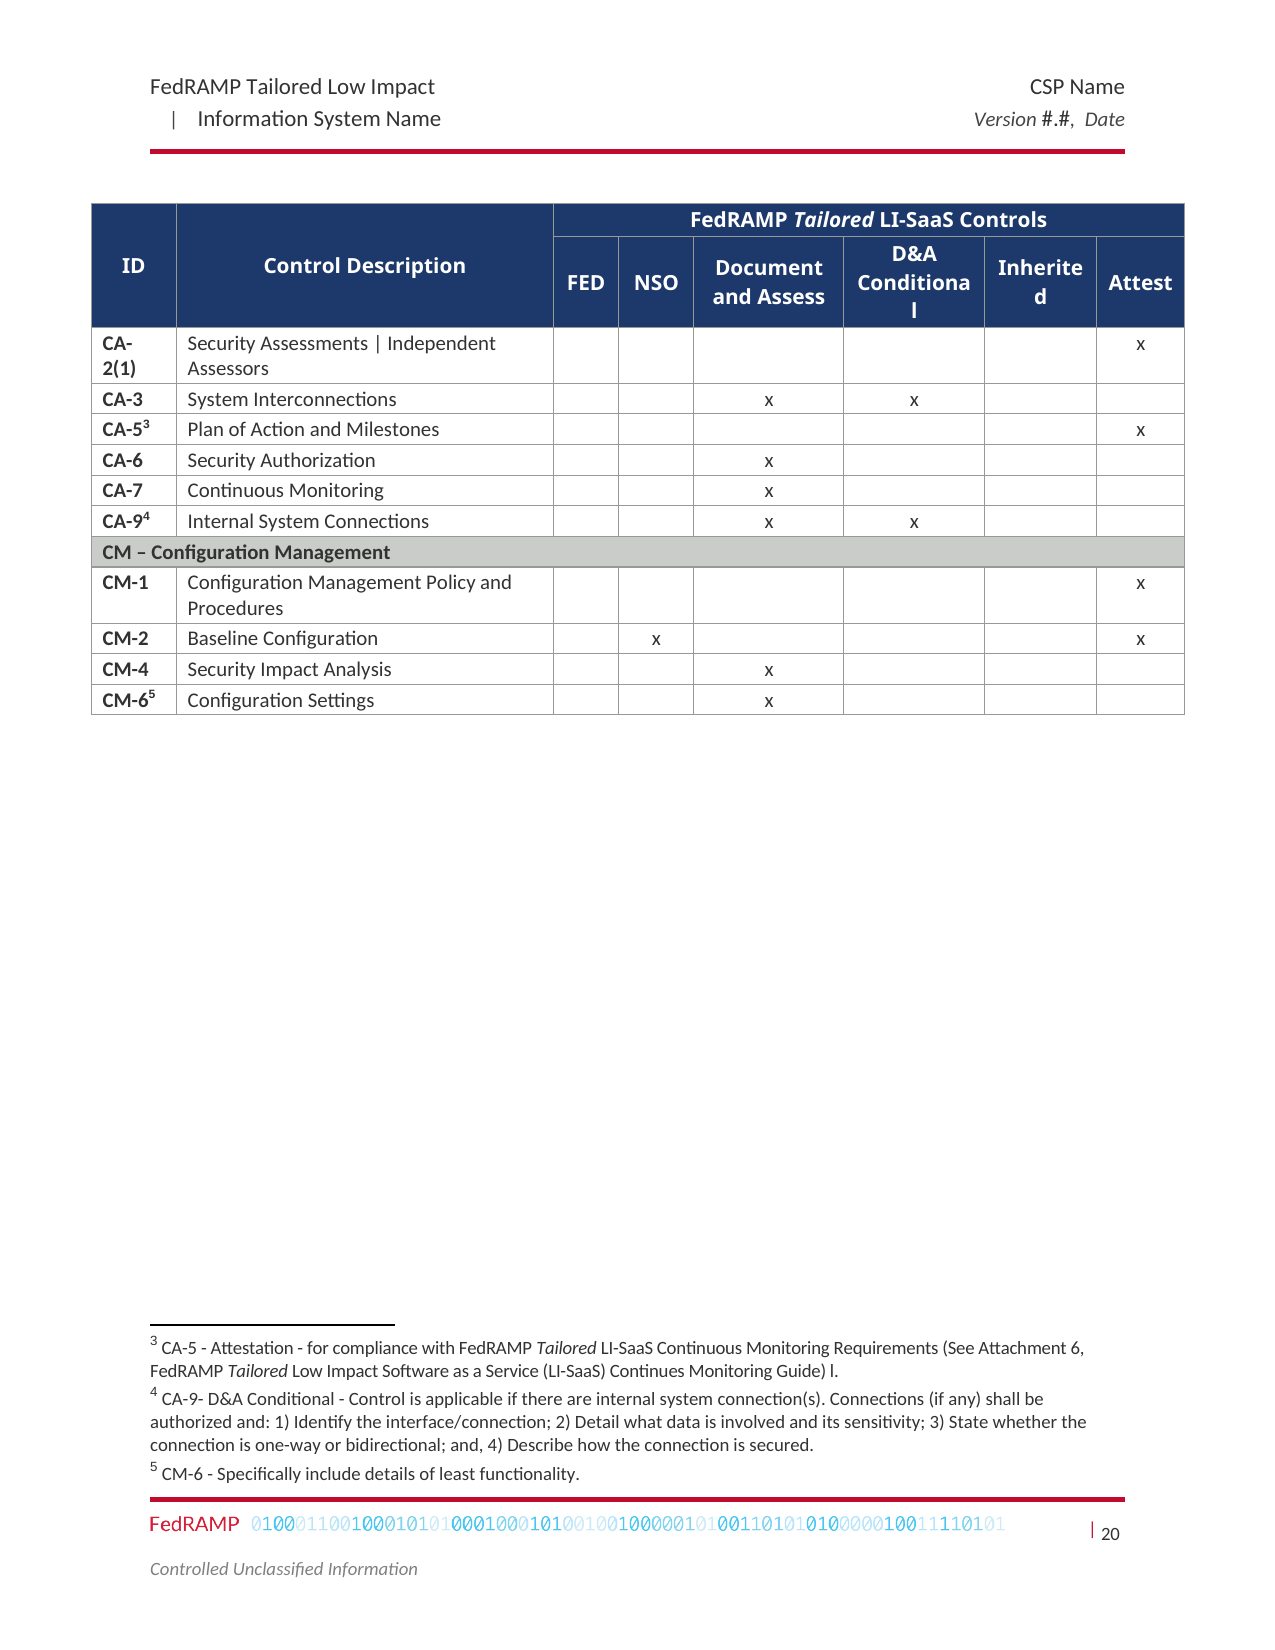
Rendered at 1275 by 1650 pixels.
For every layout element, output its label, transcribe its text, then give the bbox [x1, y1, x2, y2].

table_cell [985, 506, 1096, 536]
table_cell [844, 328, 984, 383]
table_cell [694, 624, 843, 653]
table_cell [844, 568, 984, 622]
table_header FedRAMP Tailored LI-SaaS Controls [554, 204, 1184, 236]
table_cell [985, 568, 1096, 622]
table_cell [1097, 384, 1184, 413]
table_cell CM-2 [92, 624, 176, 653]
table_cell System Interconnections [177, 384, 553, 413]
table_cell [694, 328, 843, 383]
table_cell [554, 654, 618, 684]
table_cell [619, 384, 693, 413]
table_cell [985, 384, 1096, 413]
table_cell [985, 624, 1096, 653]
table_cell CM-1 [92, 568, 176, 622]
table_header Control Description [177, 204, 553, 327]
table_cell [554, 445, 618, 474]
table_cell CM-4 [92, 654, 176, 684]
table_cell CA-6 [92, 445, 176, 474]
table_cell [619, 328, 693, 383]
table_header ID [92, 204, 176, 327]
table_cell x [694, 476, 843, 505]
table_cell x [1097, 568, 1184, 622]
table_cell CA-3 [92, 384, 176, 413]
table_cell [619, 568, 693, 622]
table_cell [985, 654, 1096, 684]
table_cell x [1097, 414, 1184, 444]
table_cell [554, 476, 618, 505]
table_cell [554, 506, 618, 536]
table_cell Plan of Action and Milestones [177, 414, 553, 444]
table_cell CA-5 [92, 414, 176, 444]
table_cell [1097, 506, 1184, 536]
table_cell [1097, 445, 1184, 474]
table_cell x [694, 384, 843, 413]
table_cell Document and Assess [694, 237, 843, 327]
table_cell [844, 476, 984, 505]
table_cell x [1097, 328, 1184, 383]
table_cell [554, 384, 618, 413]
table_cell [985, 685, 1096, 714]
table_cell [619, 654, 693, 684]
table_cell CA-2(1) [92, 328, 176, 383]
table_cell Continuous Monitoring [177, 476, 553, 505]
table_cell [554, 685, 618, 714]
table_cell [1097, 654, 1184, 684]
table_cell Security Impact Analysis [177, 654, 553, 684]
table_cell x [694, 445, 843, 474]
table_cell [554, 328, 618, 383]
table_cell [619, 506, 693, 536]
table_cell D&A Conditional [844, 237, 984, 327]
table_cell [619, 445, 693, 474]
table_cell [1097, 476, 1184, 505]
table_cell [985, 445, 1096, 474]
picture [150, 1514, 1005, 1540]
table_cell [844, 654, 984, 684]
table_cell Inherited [985, 237, 1096, 327]
table_cell CA-7 [92, 476, 176, 505]
table_cell [844, 624, 984, 653]
table_cell [844, 414, 984, 444]
table_cell CM – Configuration Management [92, 537, 1184, 566]
table_cell Configuration Management Policy and Procedures [177, 568, 553, 622]
table_cell CA-9 [92, 506, 176, 536]
table_cell [619, 685, 693, 714]
table_cell [844, 445, 984, 474]
table_cell [985, 414, 1096, 444]
table_cell Security Authorization [177, 445, 553, 474]
table_cell [554, 624, 618, 653]
table_cell FED [554, 237, 618, 327]
table_cell Internal System Connections [177, 506, 553, 536]
table_cell [844, 685, 984, 714]
table_cell Baseline Configuration [177, 624, 553, 653]
table_cell CM-6 [92, 685, 176, 714]
table_cell x [1097, 624, 1184, 653]
table_cell [694, 568, 843, 622]
table_cell [985, 328, 1096, 383]
table_cell [1097, 685, 1184, 714]
table_cell [985, 476, 1096, 505]
table_cell Security Assessments | Independent Assessors [177, 328, 553, 383]
table_cell Attest [1097, 237, 1184, 327]
table_cell Configuration Settings [177, 685, 553, 714]
table_cell [694, 414, 843, 444]
table_cell x [844, 384, 984, 413]
table_cell [619, 476, 693, 505]
table_cell [554, 414, 618, 444]
table_cell [554, 568, 618, 622]
table_cell x [694, 654, 843, 684]
table_cell x [694, 506, 843, 536]
table_cell NSO [619, 237, 693, 327]
table_cell [619, 414, 693, 444]
table_cell x [844, 506, 984, 536]
table_cell x [694, 685, 843, 714]
table_cell x [619, 624, 693, 653]
